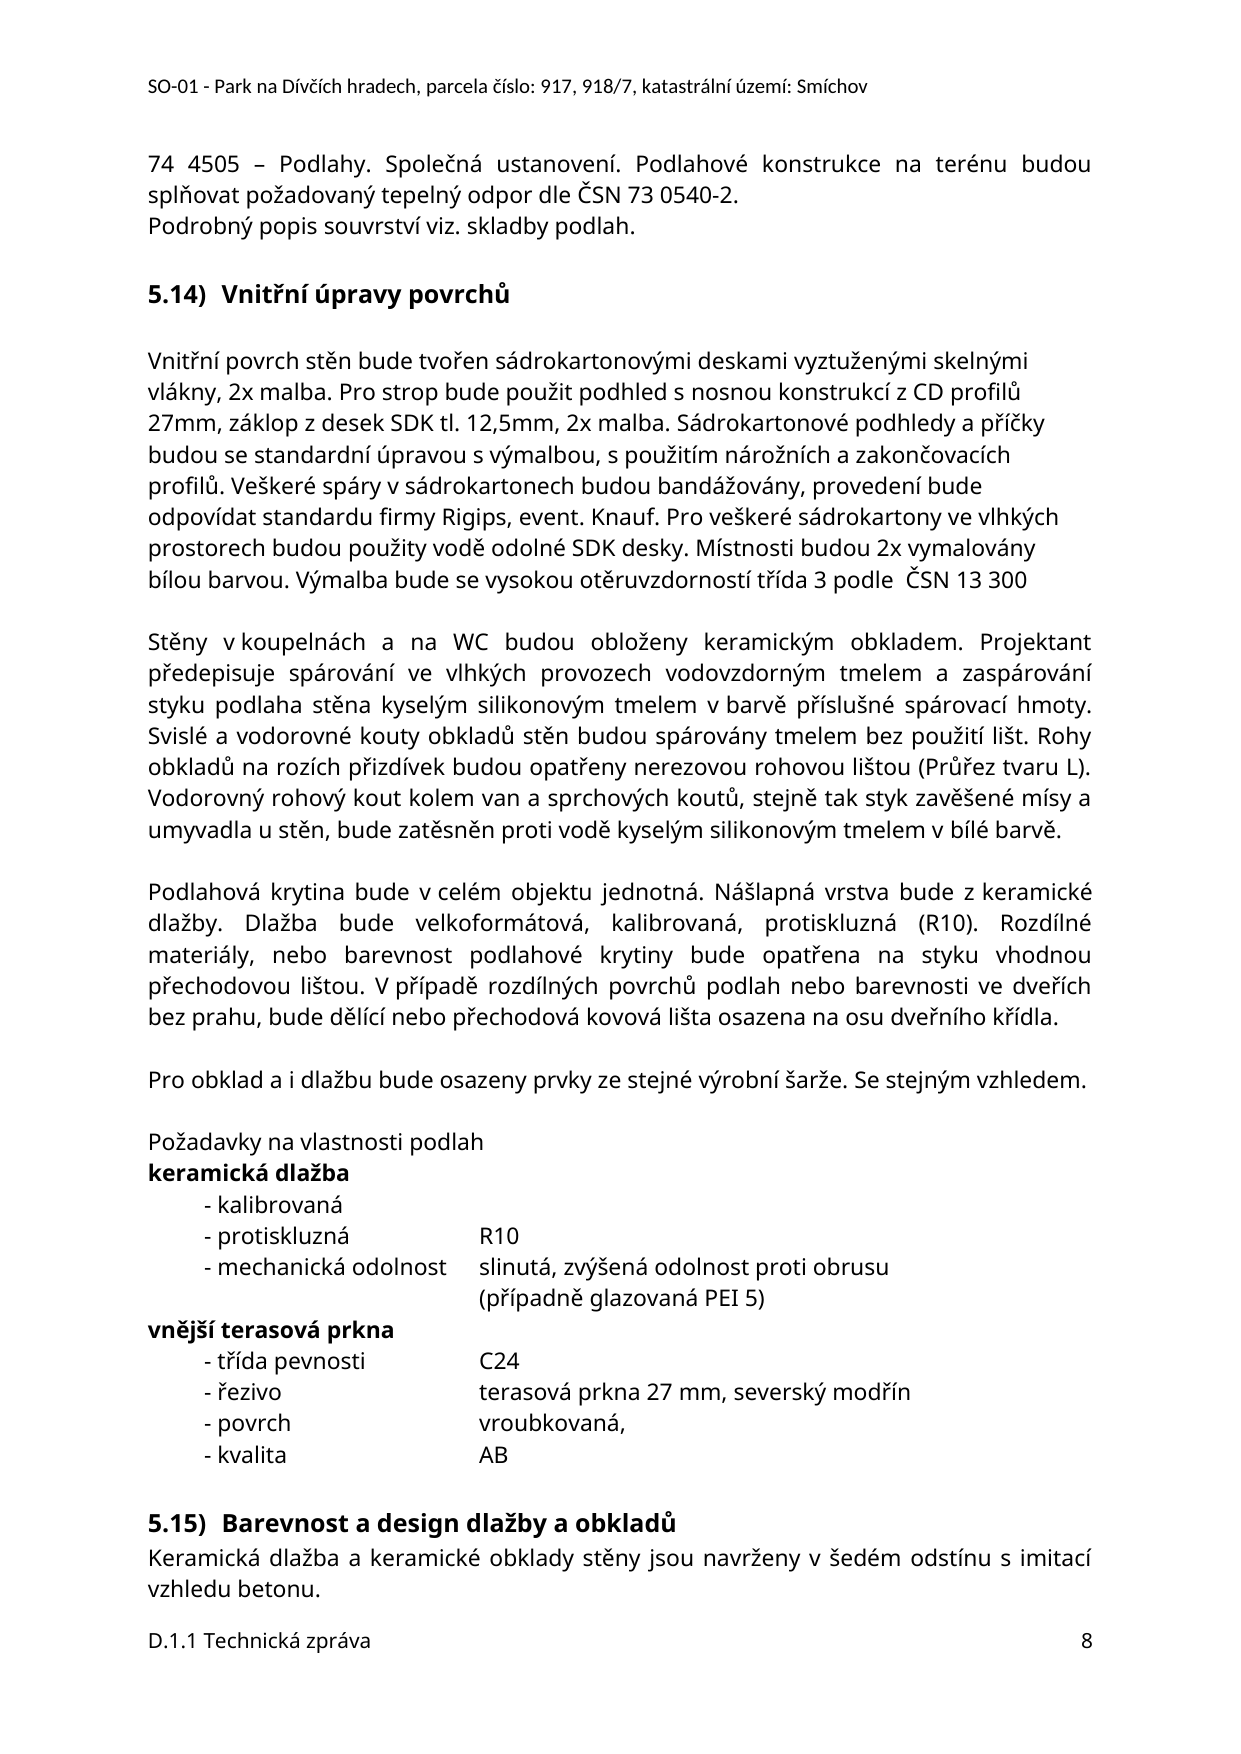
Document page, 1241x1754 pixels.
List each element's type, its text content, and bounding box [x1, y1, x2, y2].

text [148, 148, 1093, 210]
subtitle Barevnost a design dlažby a obkladů [148, 1505, 1093, 1539]
text Keramická dlažba a keramické obklady stěny jsou navrženy v šedém odstínu s imitací vzhledu betonu. [148, 1542, 1093, 1604]
text - mechanická odolnost slinutá, zvýšená odolnost proti obrusu [148, 1251, 1093, 1282]
text - třída pevnosti C24 [148, 1345, 1093, 1376]
text Vnitřní povrch stěn bude tvořen sádrokartonovými deskami vyztuženými skelnými vlákny, 2x malba. Pro strop bude použit podhled s nosnou konstrukcí z CD profilů 27mm, záklop z desek SDK tl. 12,5mm, 2x malba. Sádrokartonové podhledy a příčky budou se standardní úpravou s výmalbou, s použitím nárožních a zakončovacích profilů. Veškeré spáry v sádrokartonech budou bandážovány, provedení bude odpovídat standardu firmy Rigips, event. Knauf. Pro veškeré sádrokartony ve vlhkých prostorech budou použity vodě odolné SDK desky. Místnosti budou 2x vymalovány bílou barvou. Výmalba bude se vysokou otěruvzdorností třída 3 podle ČSN 13 300 [148, 345, 1093, 595]
subtitle Vnitřní úpravy povrchů [148, 277, 1093, 311]
text - povrch vroubkovaná, [148, 1407, 1093, 1438]
text keramická dlažba [148, 1157, 1093, 1188]
text vnější terasová prkna [148, 1313, 1093, 1345]
text Požadavky na vlastnosti podlah [148, 1126, 1093, 1157]
text - protiskluzná R10 [148, 1220, 1093, 1251]
text Podlahová krytina bude v celém objektu jednotná. Nášlapná vrstva bude z keramické dlažby. Dlažba bude velkoformátová, kalibrovaná, protiskluzná (R10). Rozdílné materiály, nebo barevnost podlahové krytiny bude opatřena na styku vhodnou přechodovou lištou. V případě rozdílných povrchů podlah nebo barevnosti ve dveřích bez prahu, bude dělící nebo přechodová kovová lišta osazena na osu dveřního křídla. [148, 876, 1093, 1032]
text - kvalita AB [148, 1438, 1093, 1470]
text Pro obklad a i dlažbu bude osazeny prvky ze stejné výrobní šarže. Se stejným vzhledem. [148, 1063, 1093, 1095]
text - řezivo terasová prkna 27 mm, severský modřín [148, 1376, 1093, 1407]
text - kalibrovaná [148, 1188, 1093, 1220]
text Podrobný popis souvrství viz. skladby podlah. [148, 210, 1093, 241]
text (případně glazovaná PEI 5) [148, 1282, 1093, 1313]
text Stěny v koupelnách a na WC budou obloženy keramickým obkladem. Projektant předepisuje spárování ve vlhkých provozech vodovzdorným tmelem a zaspárování styku podlaha stěna kyselým silikonovým tmelem v barvě příslušné spárovací hmoty. Svislé a vodorovné kouty obkladů stěn budou spárovány tmelem bez použití lišt. Rohy obkladů na rozích přizdívek budou opatřeny nerezovou rohovou lištou (Průřez tvaru L). Vodorovný rohový kout kolem van a sprchových koutů, stejně tak styk zavěšené mísy a umyvadla u stěn, bude zatěsněn proti vodě kyselým silikonovým tmelem v bílé barvě. [148, 626, 1093, 845]
